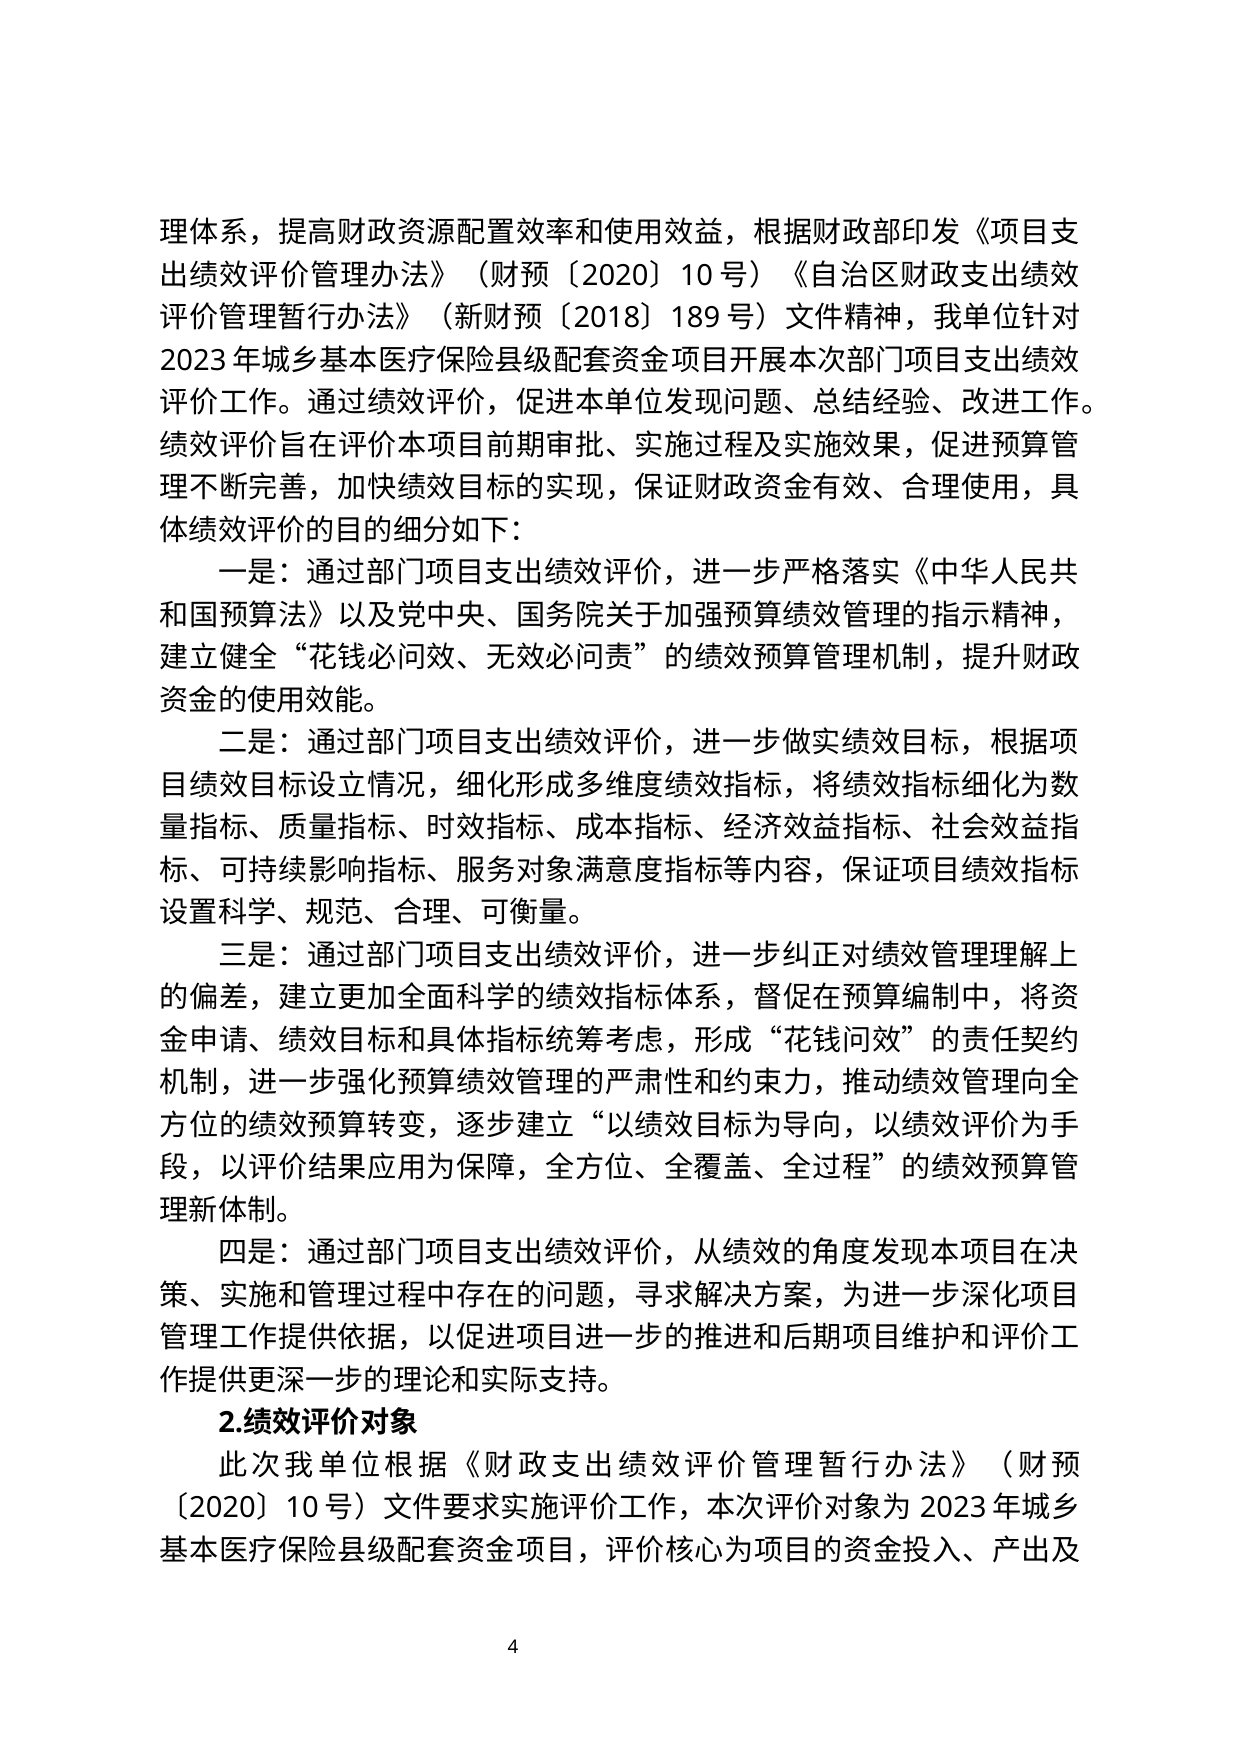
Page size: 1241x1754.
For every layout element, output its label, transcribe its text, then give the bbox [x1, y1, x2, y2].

text 四是：通过部门项目支出绩效评价，从绩效的角度发现本项目在决策、实施和管理过程中存在的问题，寻求解决方案，为进一步深化项目管理工作提供依据，以促进项目进一步的推进和后期项目维护和评价工作提供更深一步的理论和实际支持。 [159, 1229, 1081, 1399]
text 二是：通过部门项目支出绩效评价，进一步做实绩效目标，根据项目绩效目标设立情况，细化形成多维度绩效指标，将绩效指标细化为数量指标、质量指标、时效指标、成本指标、经济效益指标、社会效益指标、可持续影响指标、服务对象满意度指标等内容，保证项目绩效指标设置科学、规范、合理、可衡量。 [159, 719, 1081, 931]
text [159, 209, 1081, 549]
subtitle 2.绩效评价对象 [159, 1399, 1081, 1441]
text 三是：通过部门项目支出绩效评价，进一步纠正对绩效管理理解上的偏差，建立更加全面科学的绩效指标体系，督促在预算编制中，将资金申请、绩效目标和具体指标统筹考虑，形成“花钱问效”的责任契约机制，进一步强化预算绩效管理的严肃性和约束力，推动绩效管理向全方位的绩效预算转变，逐步建立“以绩效目标为导向，以绩效评价为手段，以评价结果应用为保障，全方位、全覆盖、全过程”的绩效预算管理新体制。 [159, 931, 1081, 1229]
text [159, 1441, 1081, 1569]
text 一是：通过部门项目支出绩效评价，进一步严格落实《中华人民共和国预算法》以及党中央、国务院关于加强预算绩效管理的指示精神，建立健全“花钱必问效、无效必问责”的绩效预算管理机制，提升财政资金的使用效能。 [159, 549, 1081, 719]
